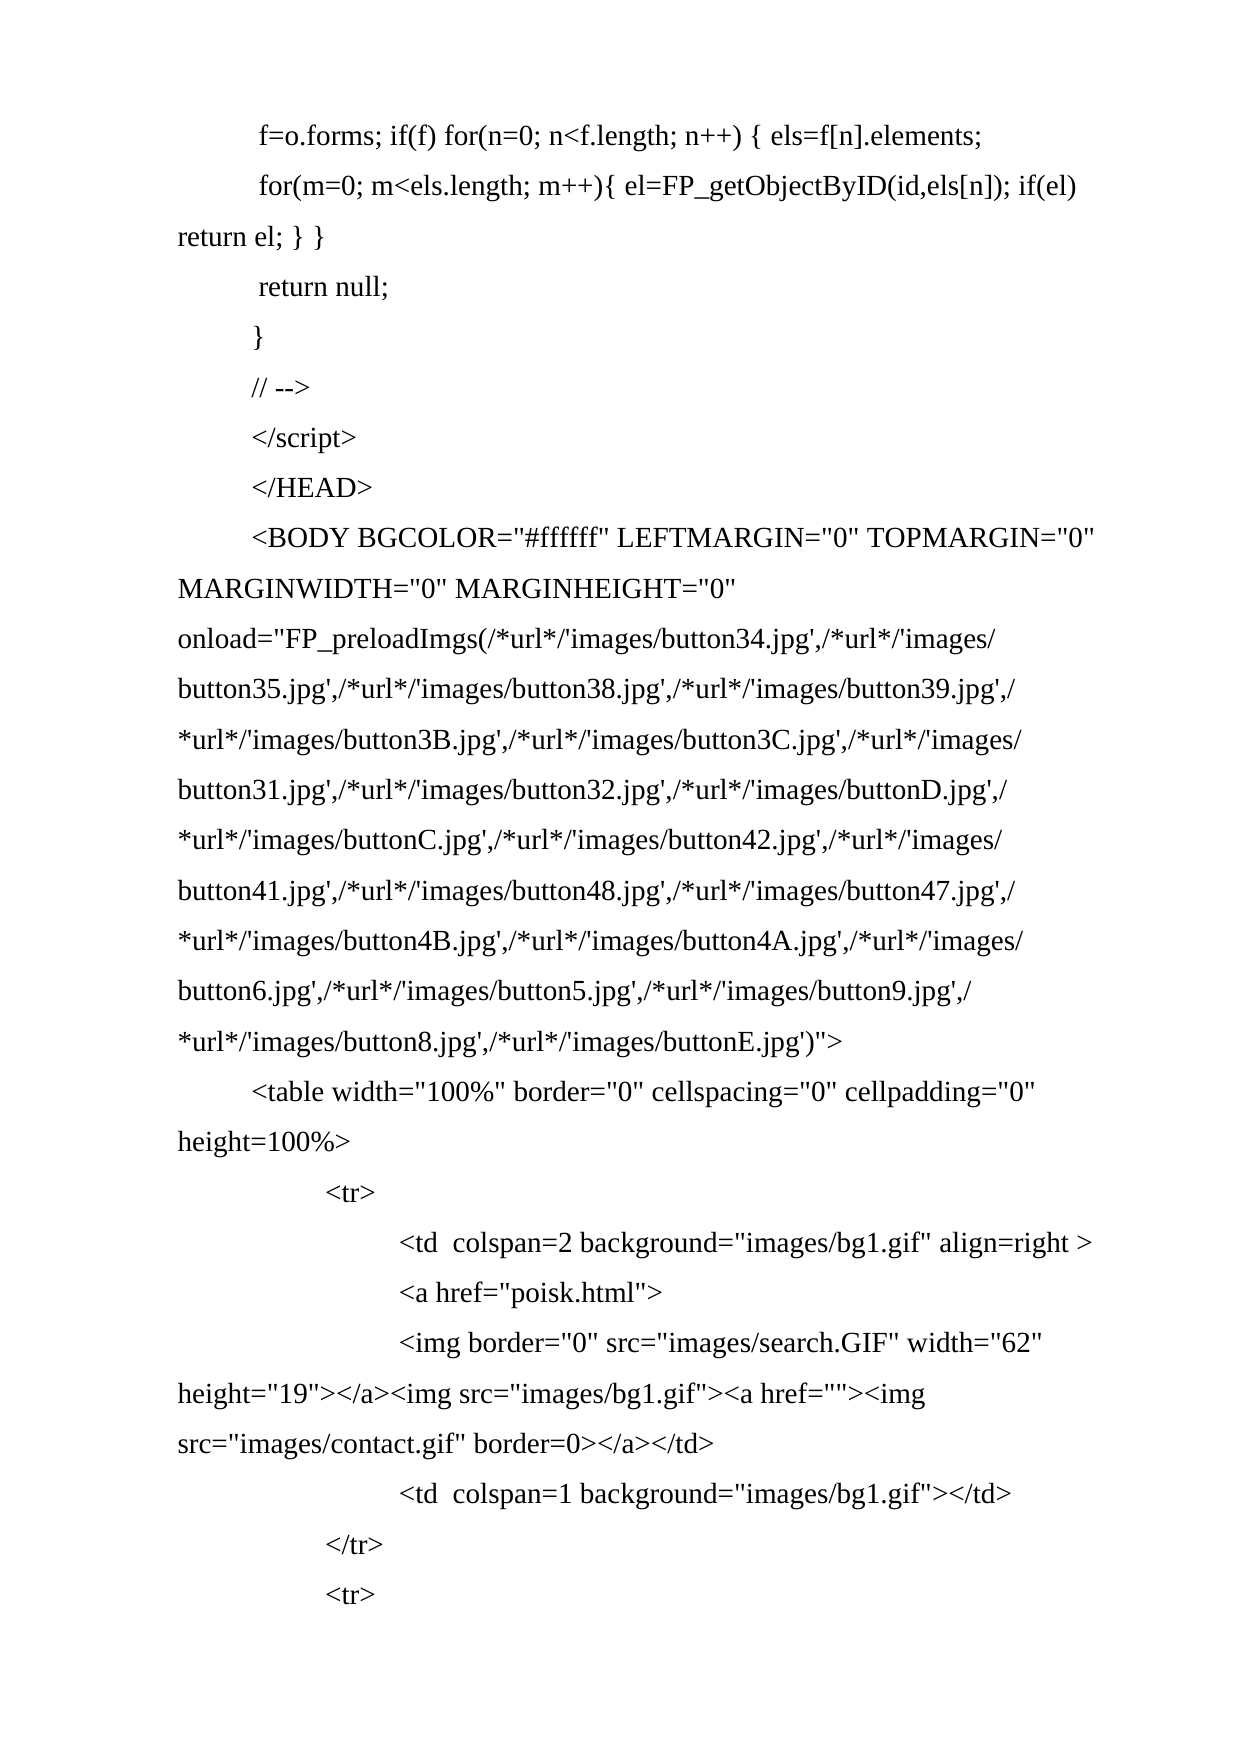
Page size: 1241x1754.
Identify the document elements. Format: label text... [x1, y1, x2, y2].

text } [177, 319, 1152, 353]
text <td colspan=1 background="images/bg1.gif"></td> [177, 1477, 1152, 1510]
text return null; [177, 269, 1152, 303]
text <BODY BGCOLOR="#ffffff" LEFTMARGIN="0" TOPMARGIN="0" MARGINWIDTH="0" MARGINHEIGHT="0" onload="FP_preloadImgs(/*url*/'images/button34.jpg',/*url*/'images/button35.jpg',/*url*/'images/button38.jpg',/*url*/'images/button39.jpg',/*url*/'images/button3B.jpg',/*url*/'images/button3C.jpg',/*url*/'images/button31.jpg',/*url*/'images/button32.jpg',/*url*/'images/buttonD.jpg',/*url*/'images/buttonC.jpg',/*url*/'images/button42.jpg',/*url*/'images/button41.jpg',/*url*/'images/button48.jpg',/*url*/'images/button47.jpg',/*url*/'images/button4B.jpg',/*url*/'images/button4A.jpg',/*url*/'images/button6.jpg',/*url*/'images/button5.jpg',/*url*/'images/button9.jpg',/*url*/'images/button8.jpg',/*url*/'images/buttonE.jpg')"> [177, 521, 1152, 1057]
text <table width="100%" border="0" cellspacing="0" cellpadding="0" height=100%> [177, 1074, 1152, 1158]
text <img border="0" src="images/search.GIF" width="62" height="19"></a><img src="images/bg1.gif"><a href=""><img src="images/contact.gif" border=0></a></td> [177, 1326, 1152, 1460]
text <td colspan=2 background="images/bg1.gif" align=right > [177, 1225, 1152, 1258]
text </tr> [177, 1527, 1152, 1560]
text <tr> [177, 1175, 1152, 1208]
text </script> [177, 420, 1152, 453]
text <a href="poisk.html"> [177, 1275, 1152, 1309]
text for(m=0; m<els.length; m++){ el=FP_getObjectByID(id,els[n]); if(el) return el; } } [177, 168, 1152, 252]
text // --> [177, 370, 1152, 403]
text </HEAD> [177, 470, 1152, 504]
text <tr> [177, 1577, 1152, 1611]
text f=o.forms; if(f) for(n=0; n<f.length; n++) { els=f[n].elements; [177, 118, 1152, 152]
